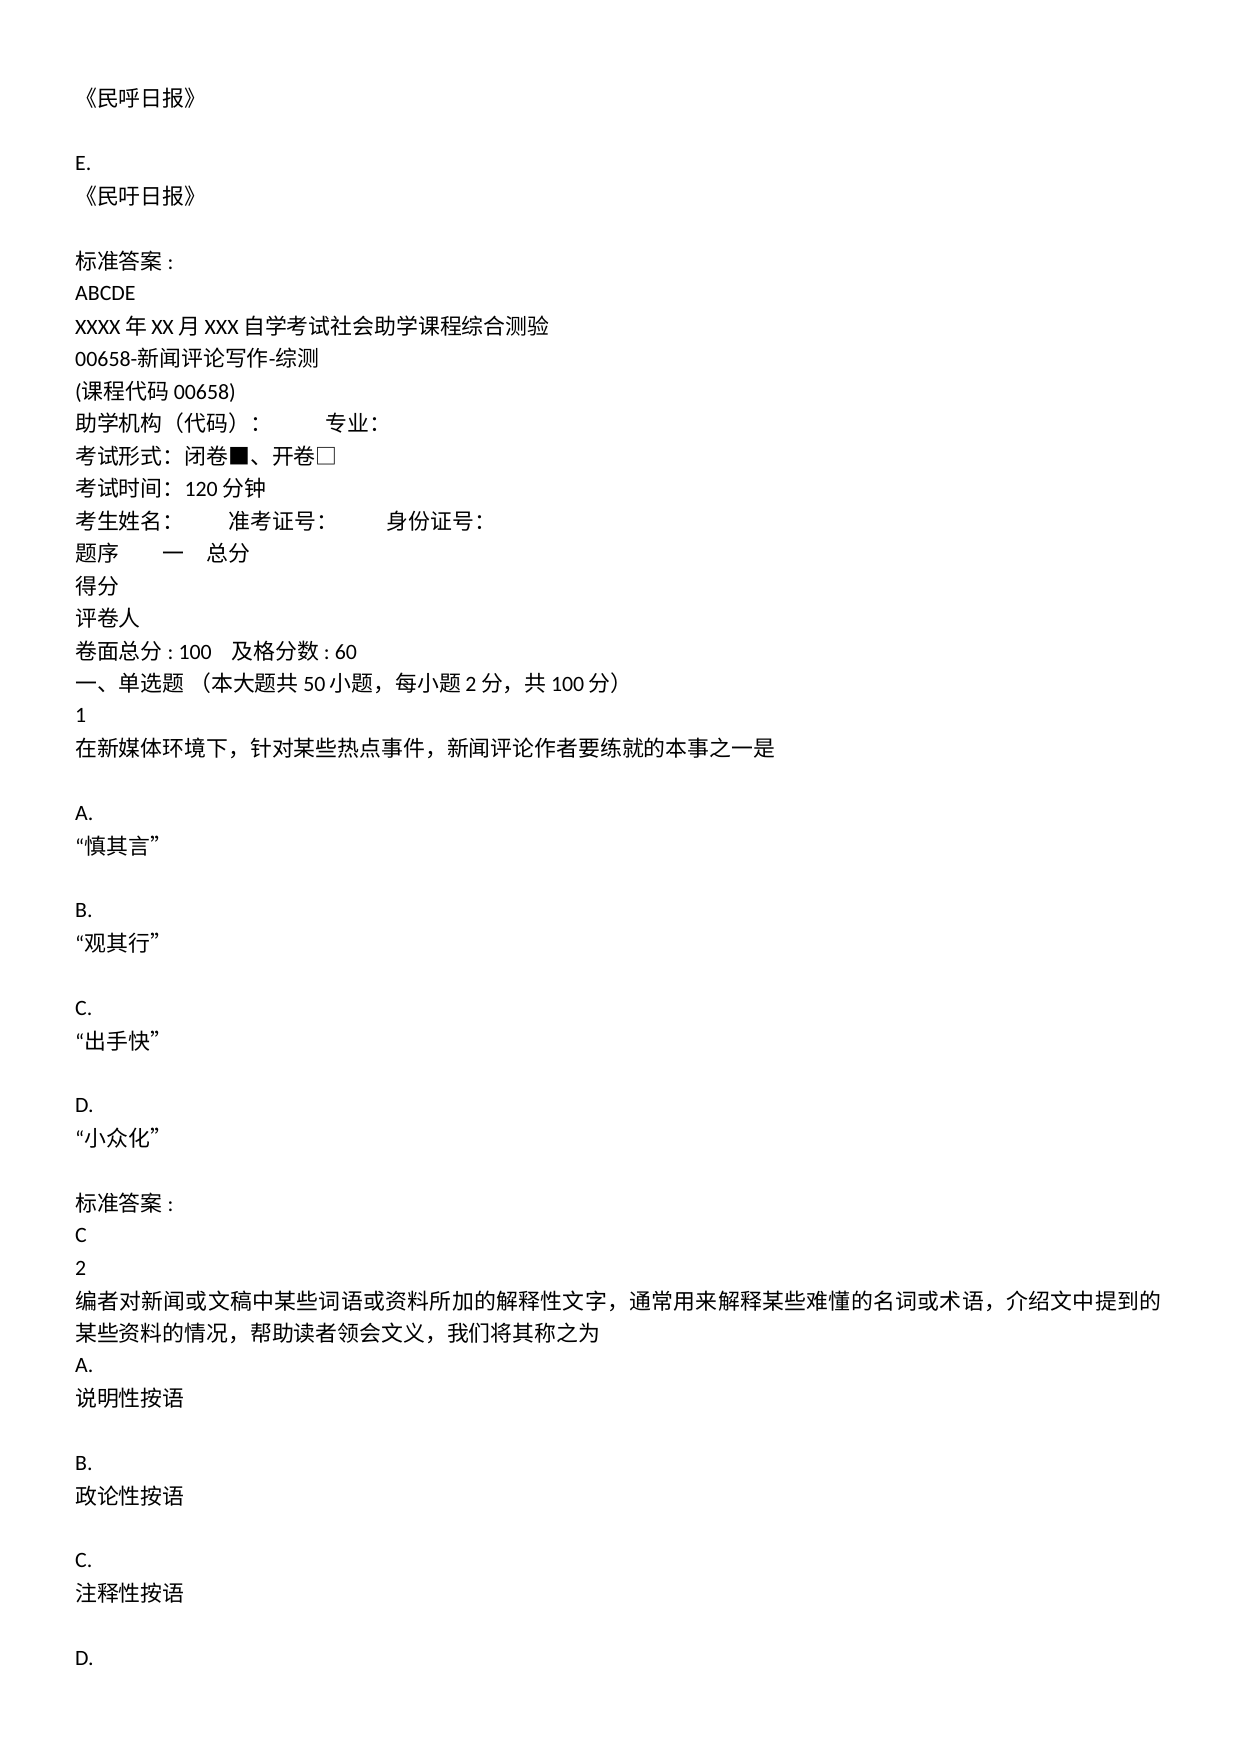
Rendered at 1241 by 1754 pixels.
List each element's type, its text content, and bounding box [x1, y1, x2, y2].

text D. [75, 1641, 1165, 1673]
text 标准答案 : [75, 243, 1165, 276]
text XXXX年XX月XXX自学考试社会助学课程综合测验 [75, 308, 1165, 341]
text C [75, 1218, 1165, 1251]
text 编者对新闻或文稿中某些词语或资料所加的解释性文字，通常用来解释某些难懂的名词或术语，介绍文中提到的某些资料的情况，帮助读者领会文义，我们将其称之为 [75, 1283, 1165, 1348]
text 《民吁日报》 [75, 178, 1165, 211]
text 考试形式：闭卷■、开卷□ [75, 438, 1165, 471]
text 说明性按语 [75, 1381, 1165, 1413]
text “小众化” [75, 1121, 1165, 1153]
text 一、单选题 （本大题共50小题，每小题2分，共100分） [75, 666, 1165, 698]
text ABCDE [75, 276, 1165, 308]
text “观其行” [75, 926, 1165, 958]
text 得分 [75, 568, 1165, 601]
text (课程代码00658) [75, 373, 1165, 406]
text 注释性按语 [75, 1576, 1165, 1608]
text 标准答案 : [75, 1186, 1165, 1218]
text 政论性按语 [75, 1478, 1165, 1511]
text 00658-新闻评论写作-综测 [75, 341, 1165, 373]
text “慎其言” [75, 828, 1165, 861]
text 考试时间：120分钟 [75, 471, 1165, 503]
text 题序 一 总分 [75, 536, 1165, 568]
text 助学机构（代码）： 专业： [75, 406, 1165, 438]
text “出手快” [75, 1023, 1165, 1056]
text 评卷人 [75, 601, 1165, 633]
text B. [75, 1446, 1165, 1478]
text C. [75, 1543, 1165, 1576]
text 2 [75, 1251, 1165, 1283]
text C. [75, 991, 1165, 1023]
text 《民呼日报》 [75, 81, 1165, 113]
text E. [75, 146, 1165, 178]
text 卷面总分 : 100 及格分数 : 60 [75, 633, 1165, 666]
text 在新媒体环境下，针对某些热点事件，新闻评论作者要练就的本事之一是 [75, 731, 1165, 763]
text A. [75, 1348, 1165, 1381]
text 1 [75, 698, 1165, 731]
text 考生姓名： 准考证号： 身份证号： [75, 503, 1165, 536]
text B. [75, 893, 1165, 926]
text D. [75, 1088, 1165, 1121]
text A. [75, 796, 1165, 828]
